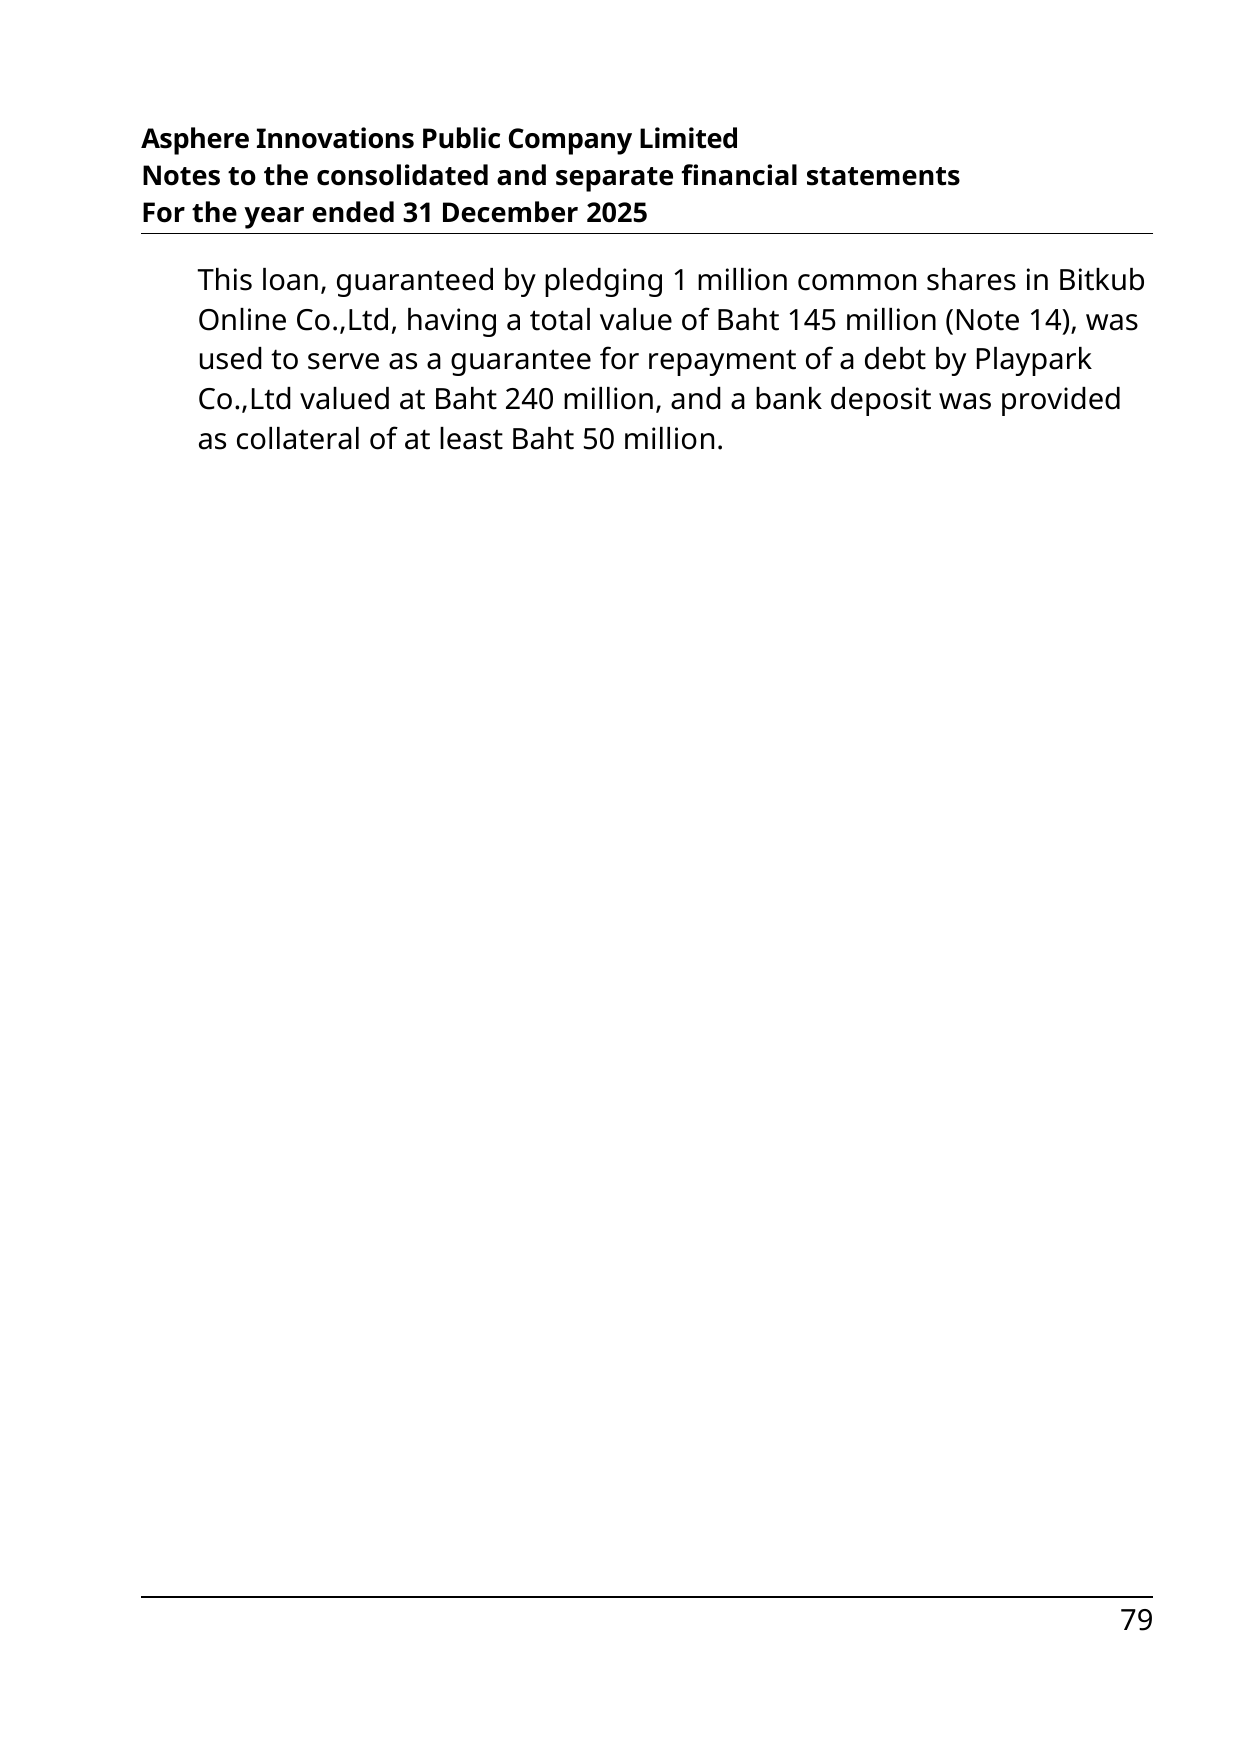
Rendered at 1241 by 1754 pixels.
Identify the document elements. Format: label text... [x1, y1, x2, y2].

text This loan, guaranteed by pledging 1 million common shares in Bitkub Online Co.,Ltd, having a total value of Baht 145 million (Note 14), was used to serve as a guarantee for repayment of a debt by Playpark Co.,Ltd valued at Baht 240 million, and a bank deposit was provided as collateral of at least Baht 50 million. [197, 259, 1154, 458]
